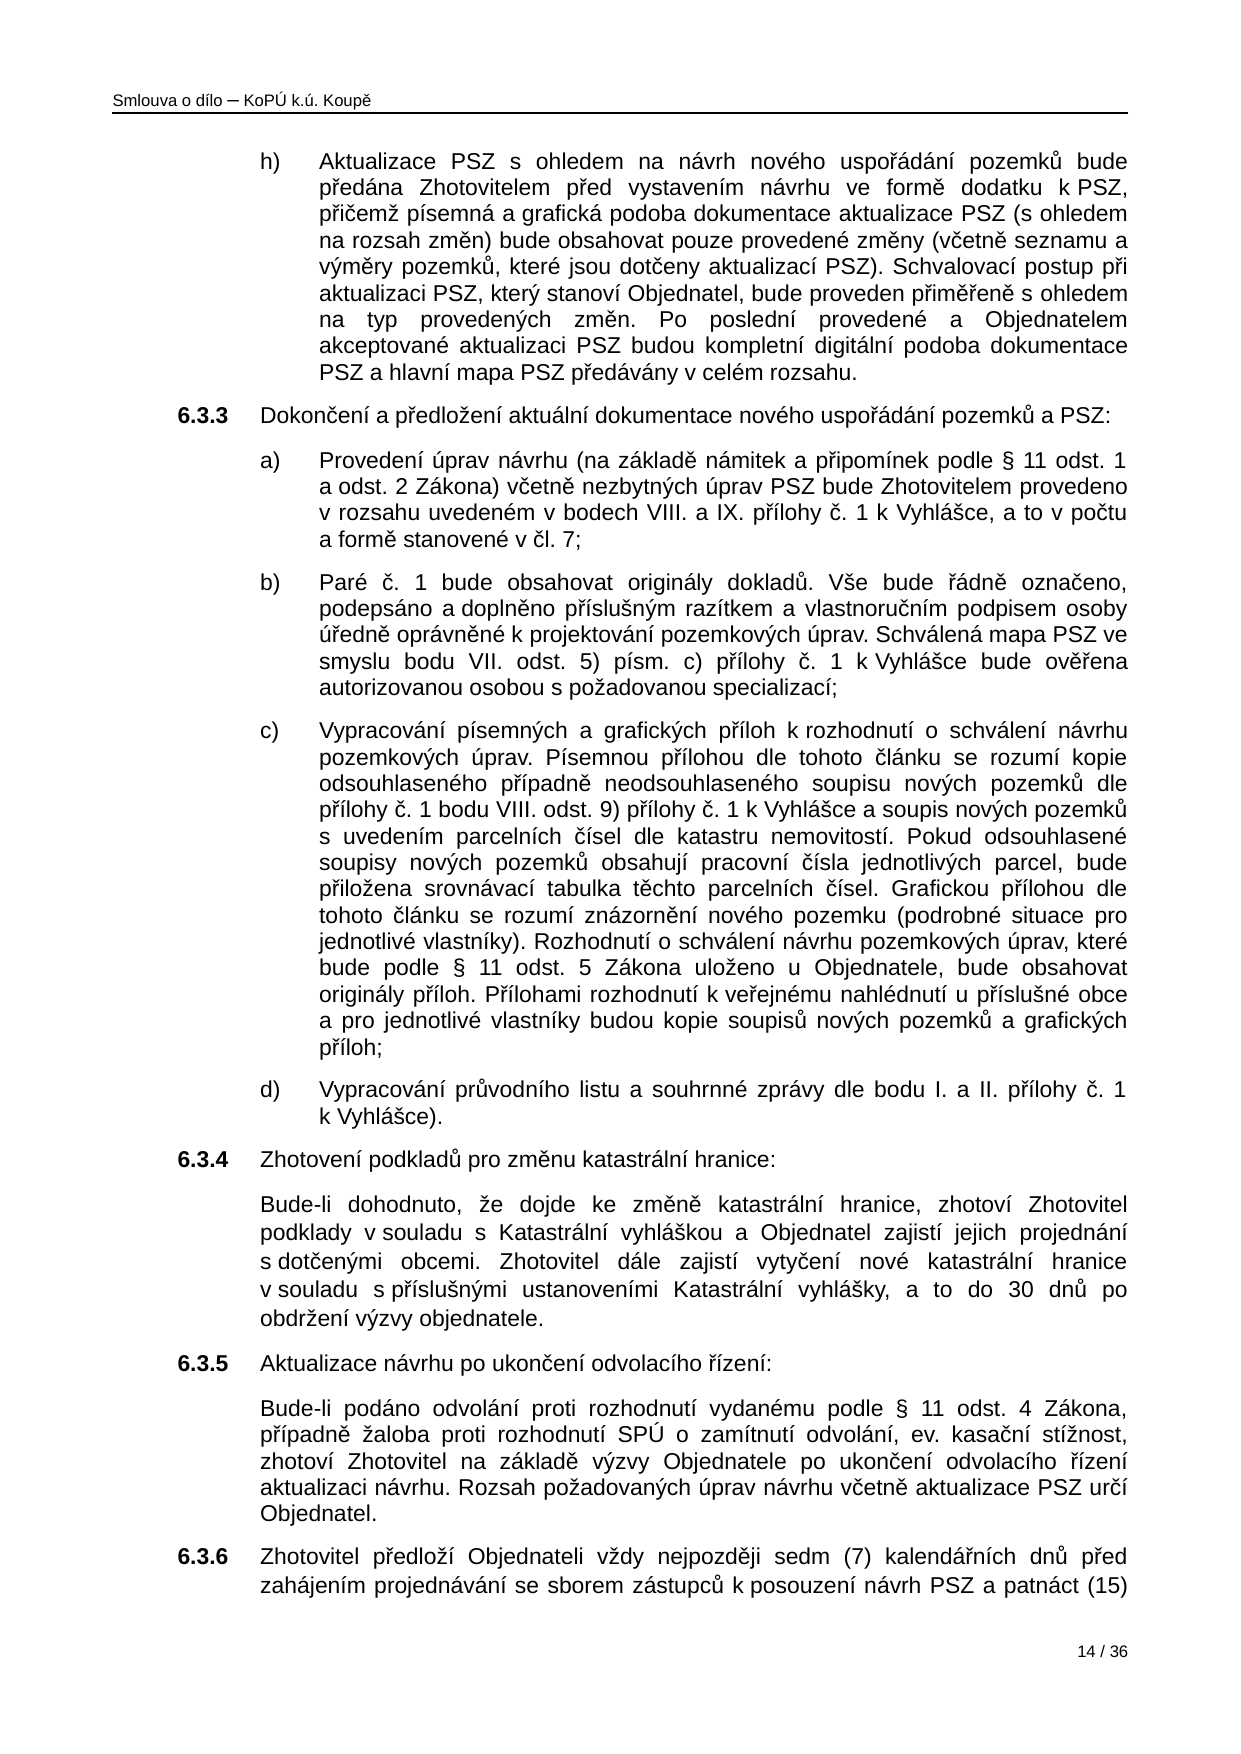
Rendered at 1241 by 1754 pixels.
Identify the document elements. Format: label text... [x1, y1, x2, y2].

list Vypracování písemných a grafických příloh k rozhodnutí o schválení návrhu pozemkových úprav. Písemnou přílohou dle tohoto článku se rozumí kopie odsouhlaseného případně neodsouhlaseného soupisu nových pozemků dle přílohy č. 1 bodu VIII. odst. 9) přílohy č. 1 k Vyhlášce a soupis nových pozemků s uvedením parcelních čísel dle katastru nemovitostí. Pokud odsouhlasené soupisy nových pozemků obsahují pracovní čísla jednotlivých parcel, bude přiložena srovnávací tabulka těchto parcelních čísel. Grafickou přílohou dle tohoto článku se rozumí znázornění nového pozemku (podrobné situace pro jednotlivé vlastníky). Rozhodnutí o schválení návrhu pozemkových úprav, které bude podle § 11 odst. 5 Zákona uloženo u Objednatele, bude obsahovat originály příloh. Přílohami rozhodnutí k veřejnému nahlédnutí u příslušné obce a pro jednotlivé vlastníky budou kopie soupisů nových pozemků a grafických příloh; [260, 717, 1128, 1060]
list Aktualizace PSZ s ohledem na návrh nového uspořádání pozemků bude předána Zhotovitelem před vystavením návrhu ve formě dodatku k PSZ, přičemž písemná a grafická podoba dokumentace aktualizace PSZ (s ohledem na rozsah změn) bude obsahovat pouze provedené změny (včetně seznamu a výměry pozemků, které jsou dotčeny aktualizací PSZ). Schvalovací postup při aktualizaci PSZ, který stanoví Objednatel, bude proveden přiměřeně s ohledem na typ provedených změn. Po poslední provedené a Objednatelem akceptované aktualizaci PSZ budou kompletní digitální podoba dokumentace PSZ a hlavní mapa PSZ předávány v celém rozsahu. [260, 148, 1128, 385]
text Aktualizace návrhu po ukončení odvolacího řízení: [177, 1350, 1128, 1376]
list Bude-li dohodnuto, že dojde ke změně katastrální hranice, zhotoví Zhotovitel podklady v souladu s Katastrální vyhláškou a Objednatel zajistí jejich projednání s dotčenými obcemi. Zhotovitel dále zajistí vytyčení nové katastrální hranice v souladu s příslušnými ustanoveními Katastrální vyhlášky, a to do 30 dnů po obdržení výzvy objednatele. [260, 1191, 1128, 1331]
list Paré č. 1 bude obsahovat originály dokladů. Vše bude řádně označeno, podepsáno a doplněno příslušným razítkem a vlastnoručním podpisem osoby úředně oprávněné k projektování pozemkových úprav. Schválená mapa PSZ ve smyslu bodu VII. odst. 5) písm. c) přílohy č. 1 k Vyhlášce bude ověřena autorizovanou osobou s požadovanou specializací; [260, 569, 1128, 701]
text Zhotovení podkladů pro změnu katastrální hranice: [177, 1146, 1128, 1172]
list Provedení úprav návrhu (na základě námitek a připomínek podle § 11 odst. 1 a odst. 2 Zákona) včetně nezbytných úprav PSZ bude Zhotovitelem provedeno v rozsahu uvedeném v bodech VIII. a IX. přílohy č. 1 k Vyhlášce, a to v počtu a formě stanovené v čl. 7; [260, 447, 1128, 552]
list Bude-li podáno odvolání proti rozhodnutí vydanému podle § 11 odst. 4 Zákona, případně žaloba proti rozhodnutí SPÚ o zamítnutí odvolání, ev. kasační stížnost, zhotoví Zhotovitel na základě výzvy Objednatele po ukončení odvolacího řízení aktualizaci návrhu. Rozsah požadovaných úprav návrhu včetně aktualizace PSZ určí Objednatel. [260, 1395, 1128, 1527]
text Dokončení a předložení aktuální dokumentace nového uspořádání pozemků a PSZ: [177, 402, 1128, 428]
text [177, 1543, 1128, 1598]
list Vypracování průvodního listu a souhrnné zprávy dle bodu I. a II. přílohy č. 1 k Vyhlášce). [260, 1076, 1128, 1129]
